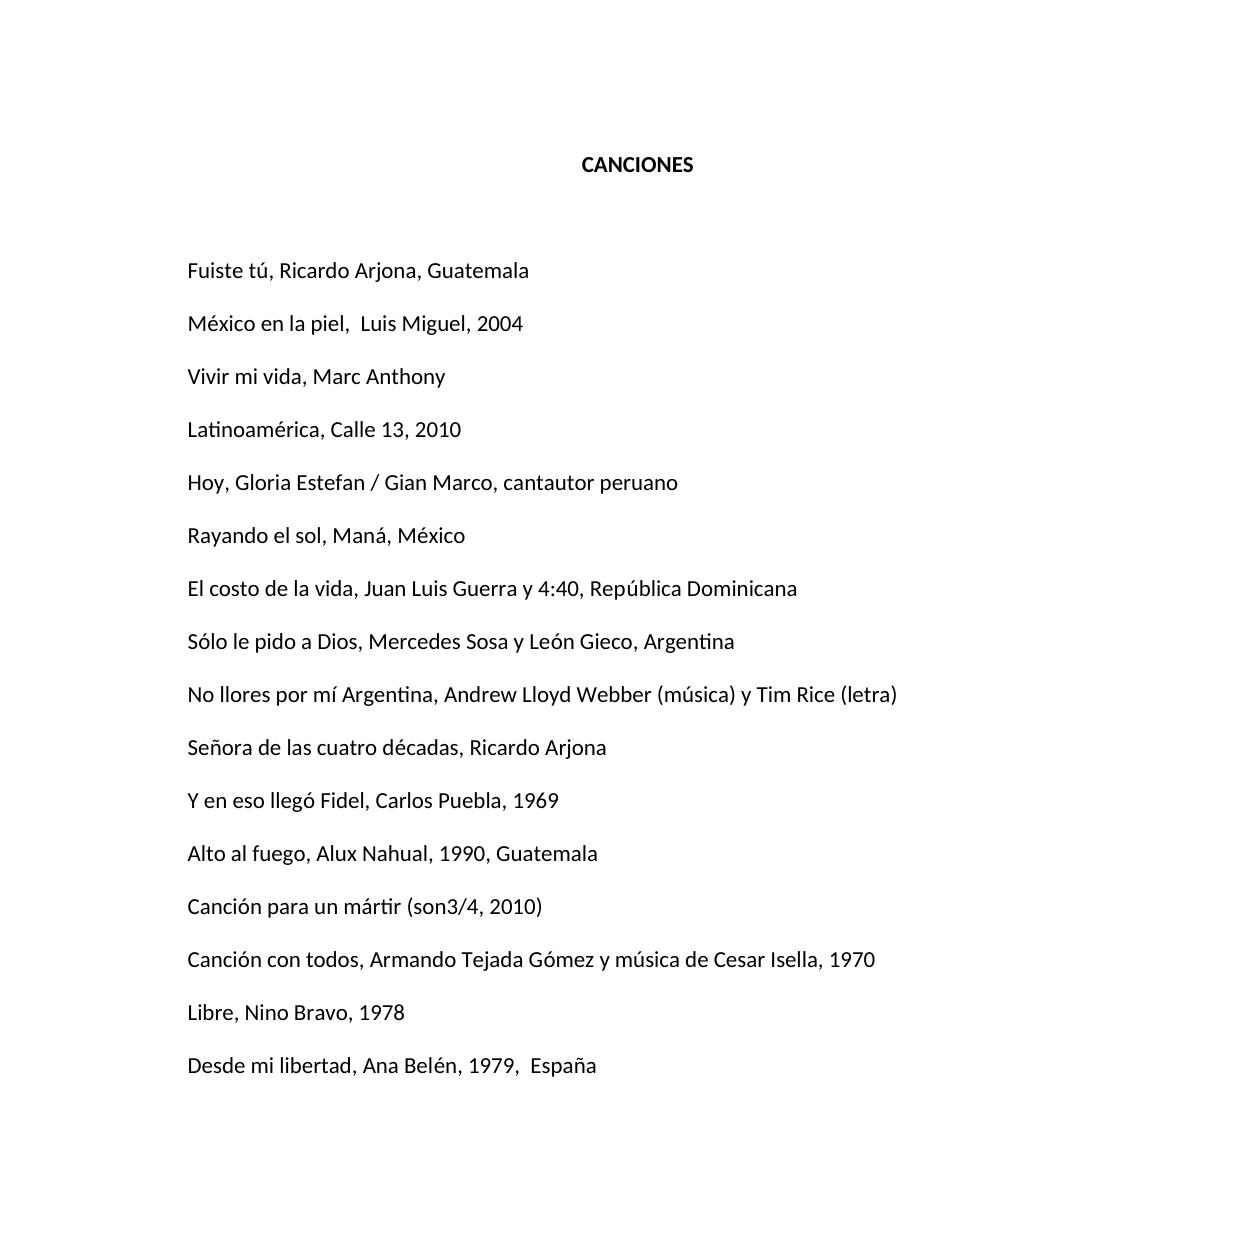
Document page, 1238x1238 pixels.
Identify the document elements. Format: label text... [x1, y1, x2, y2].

text Vivir mi vida, Marc Anthony [187, 362, 1087, 390]
text Canción con todos, Armando Tejada Gómez y música de Cesar Isella, 1970 [187, 945, 1087, 973]
text Sólo le pido a Dios, Mercedes Sosa y León Gieco, Argentina [187, 627, 1087, 655]
text Canción para un mártir (son3/4, 2010) [187, 892, 1087, 920]
text Señora de las cuatro décadas, Ricardo Arjona [187, 733, 1087, 761]
text Fuiste tú, Ricardo Arjona, Guatemala [187, 256, 1087, 284]
text Rayando el sol, Maná, México [187, 521, 1087, 549]
text Hoy, Gloria Estefan / Gian Marco, cantautor peruano [187, 468, 1087, 496]
text México en la piel, Luis Miguel, 2004 [187, 309, 1087, 337]
text Libre, Nino Bravo, 1978 [187, 998, 1087, 1026]
text No llores por mí Argentina, Andrew Lloyd Webber (música) y Tim Rice (letra) [187, 680, 1087, 708]
text Desde mi libertad, Ana Belén, 1979, España [187, 1051, 1087, 1079]
text El costo de la vida, Juan Luis Guerra y 4:40, República Dominicana [187, 574, 1087, 602]
text Y en eso llegó Fidel, Carlos Puebla, 1969 [187, 786, 1087, 814]
text Alto al fuego, Alux Nahual, 1990, Guatemala [187, 839, 1087, 867]
text CANCIONES [187, 150, 1087, 178]
text Latinoamérica, Calle 13, 2010 [187, 415, 1087, 443]
